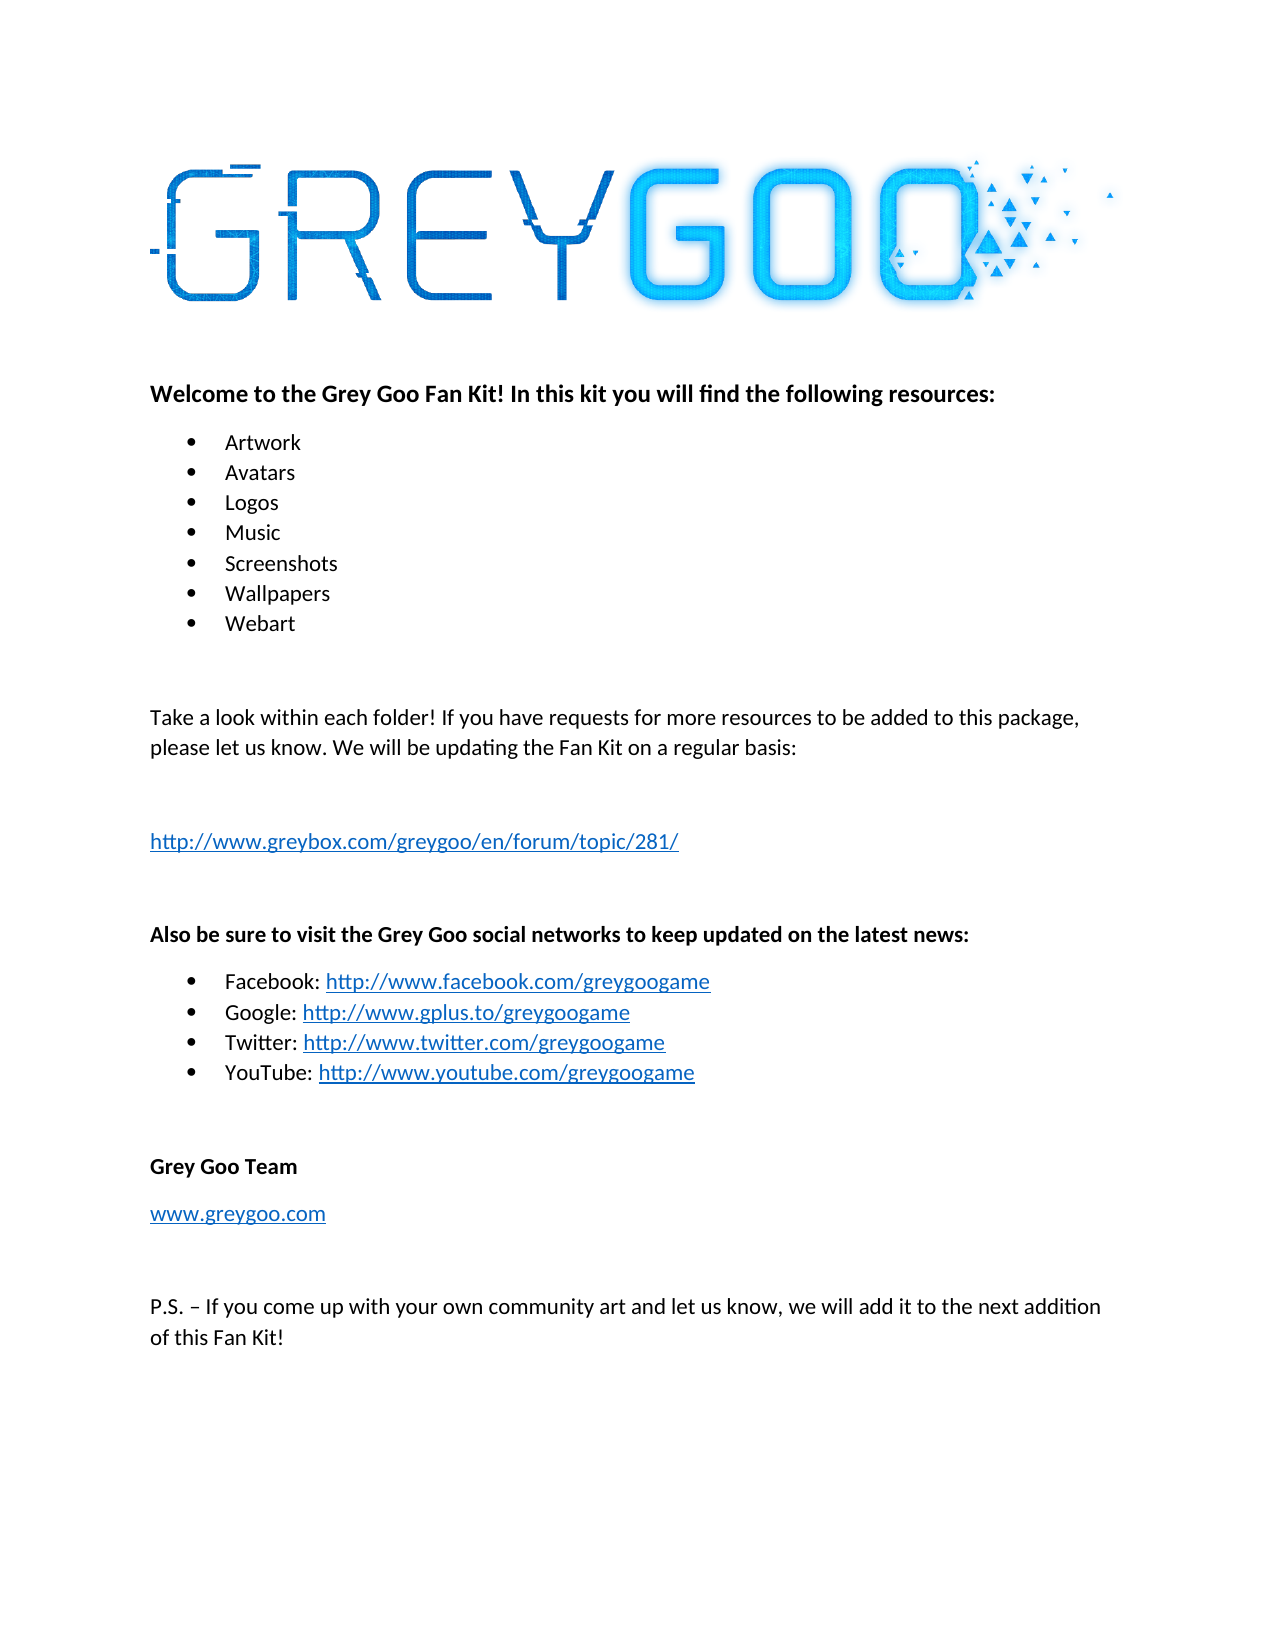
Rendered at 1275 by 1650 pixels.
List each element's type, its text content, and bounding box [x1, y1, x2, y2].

list Twitter: http://www.twitter.com/greygoogame [187, 1028, 1125, 1056]
list Music [187, 518, 1125, 546]
list YouTube: http://www.youtube.com/greygoogame [187, 1058, 1125, 1086]
list Avatars [187, 458, 1125, 486]
text Grey Goo Team [150, 1152, 1125, 1180]
list Facebook: http://www.facebook.com/greygoogame [187, 967, 1125, 995]
text Take a look within each folder! If you have requests for more resources to be added to this package, please let us know. We will be updating the Fan Kit on a regular basis: [150, 703, 1125, 761]
text Welcome to the Grey Goo Fan Kit! In this kit you will find the following resources: [150, 378, 1125, 409]
list Webart [187, 609, 1125, 637]
text P.S. – If you come up with your own community art and let us know, we will add it to the next addition of this Fan Kit! [150, 1292, 1125, 1351]
list Artwork [187, 428, 1125, 456]
list Logos [187, 488, 1125, 516]
text www.greygoo.com [150, 1199, 1125, 1227]
text http://www.greybox.com/greygoo/en/forum/topic/281/ [150, 827, 1125, 855]
list Google: http://www.gplus.to/greygoogame [187, 998, 1125, 1026]
list Screenshots [187, 549, 1125, 577]
picture [150, 150, 1124, 313]
text Also be sure to visit the Grey Goo social networks to keep updated on the latest news: [150, 921, 1125, 948]
list Wallpapers [187, 579, 1125, 607]
